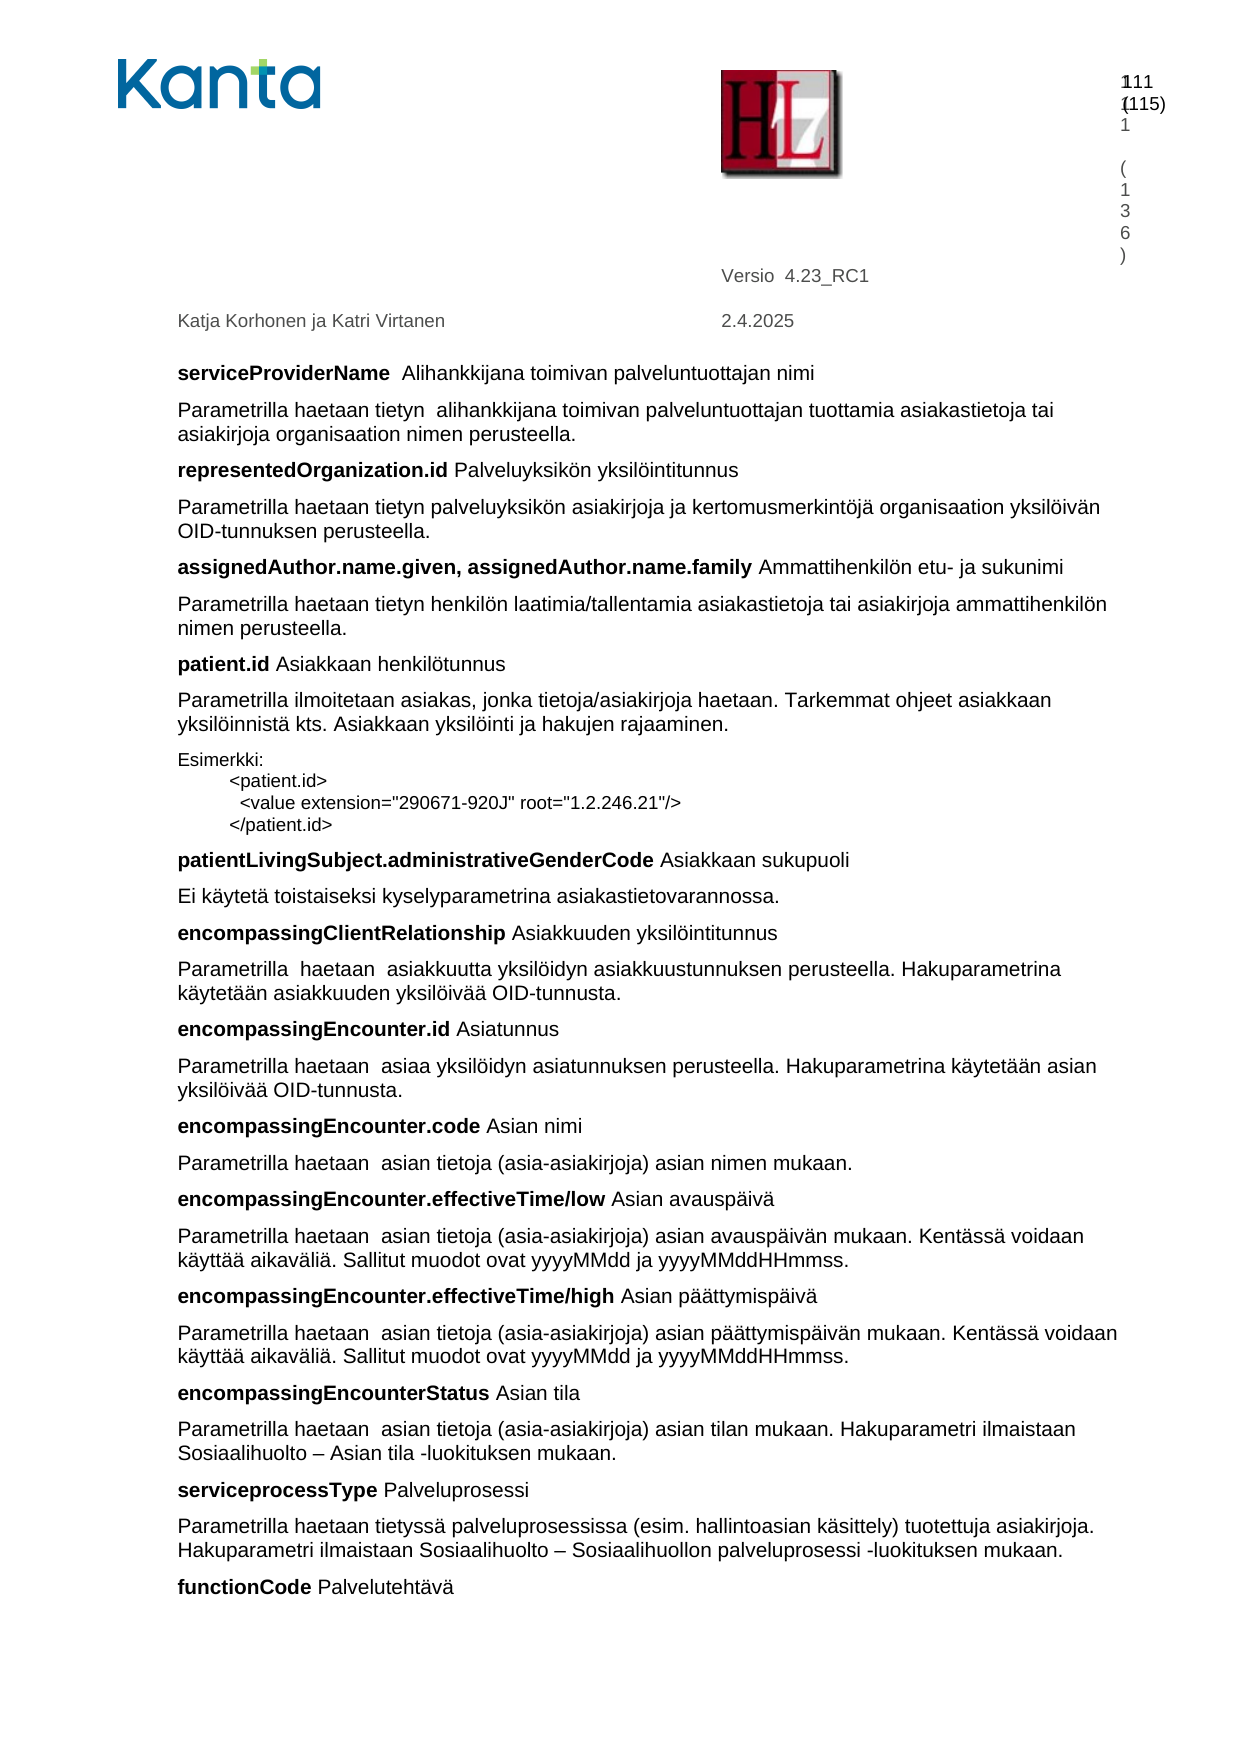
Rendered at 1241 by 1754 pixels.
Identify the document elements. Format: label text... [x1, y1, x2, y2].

text Parametrilla haetaan asiaa yksilöidyn asiatunnuksen perusteella. Hakuparametrina käytetään asian yksilöivää OID-tunnusta. [177, 1054, 1122, 1102]
text Parametrilla haetaan asian tietoja (asia-asiakirjoja) asian avauspäivän mukaan. Kentässä voidaan käyttää aikaväliä. Sallitut muodot ovat yyyyMMdd ja yyyyMMddHHmmss. [177, 1223, 1122, 1271]
text encompassingEncounter.effectiveTime/low Asian avauspäivä [177, 1187, 1122, 1211]
text serviceprocessType Palveluprosessi [177, 1478, 1122, 1502]
text Parametrilla haetaan asian tietoja (asia-asiakirjoja) asian nimen mukaan. [177, 1151, 1122, 1174]
text Parametrilla haetaan asian tietoja (asia-asiakirjoja) asian päättymispäivän mukaan. Kentässä voidaan käyttää aikaväliä. Sallitut muodot ovat yyyyMMdd ja yyyyMMddHHmmss. [177, 1320, 1122, 1368]
text Esimerkki: [177, 749, 1122, 770]
text Parametrilla haetaan tietyn henkilön laatimia/tallentamia asiakastietoja tai asiakirjoja ammattihenkilön nimen perusteella. [177, 591, 1122, 639]
text functionCode Palvelutehtävä [177, 1574, 1122, 1598]
picture [721, 70, 844, 179]
text Parametrilla haetaan tietyssä palveluprosessissa (esim. hallintoasian käsittely) tuotettuja asiakirjoja. Hakuparametri ilmaistaan Sosiaalihuolto – Sosiaalihuollon palveluprosessi -luokituksen mukaan. [177, 1514, 1122, 1562]
text Parametrilla haetaan asian tietoja (asia-asiakirjoja) asian tilan mukaan. Hakuparametri ilmaistaan Sosiaalihuolto – Asian tila -luokituksen mukaan. [177, 1417, 1122, 1465]
text encompassingEncounter.effectiveTime/high Asian päättymispäivä [177, 1284, 1122, 1308]
text patient.id Asiakkaan henkilötunnus [177, 652, 1122, 676]
text Parametrilla haetaan tietyn alihankkijana toimivan palveluntuottajan tuottamia asiakastietoja tai asiakirjoja organisaation nimen perusteella. [177, 398, 1122, 446]
text Parametrilla haetaan asiakkuutta yksilöidyn asiakkuustunnuksen perusteella. Hakuparametrina käytetään asiakkuuden yksilöivää OID-tunnusta. [177, 957, 1122, 1005]
text <patient.id> [177, 770, 1122, 792]
text <value extension="290671-920J" root="1.2.246.21"/> [177, 792, 1122, 813]
text patientLivingSubject.administrativeGenderCode Asiakkaan sukupuoli [177, 847, 1122, 871]
text encompassingEncounter.id Asiatunnus [177, 1017, 1122, 1041]
text serviceProviderName Alihankkijana toimivan palveluntuottajan nimi [177, 361, 1122, 385]
text encompassingEncounterStatus Asian tila [177, 1381, 1122, 1405]
text representedOrganization.id Palveluyksikön yksilöintitunnus [177, 458, 1122, 482]
picture [118, 59, 321, 109]
text assignedAuthor.name.given, assignedAuthor.name.family Ammattihenkilön etu- ja sukunimi [177, 555, 1122, 579]
text Ei käytetä toistaiseksi kyselyparametrina asiakastietovarannossa. [177, 884, 1122, 908]
text Parametrilla haetaan tietyn palveluyksikön asiakirjoja ja kertomusmerkintöjä organisaation yksilöivän OID-tunnuksen perusteella. [177, 494, 1122, 542]
text encompassingClientRelationship Asiakkuuden yksilöintitunnus [177, 920, 1122, 944]
text </patient.id> [177, 813, 1122, 835]
text Parametrilla ilmoitetaan asiakas, jonka tietoja/asiakirjoja haetaan. Tarkemmat ohjeet asiakkaan yksilöinnistä kts. Asiakkaan yksilöinti ja hakujen rajaaminen. [177, 688, 1122, 736]
text encompassingEncounter.code Asian nimi [177, 1114, 1122, 1138]
